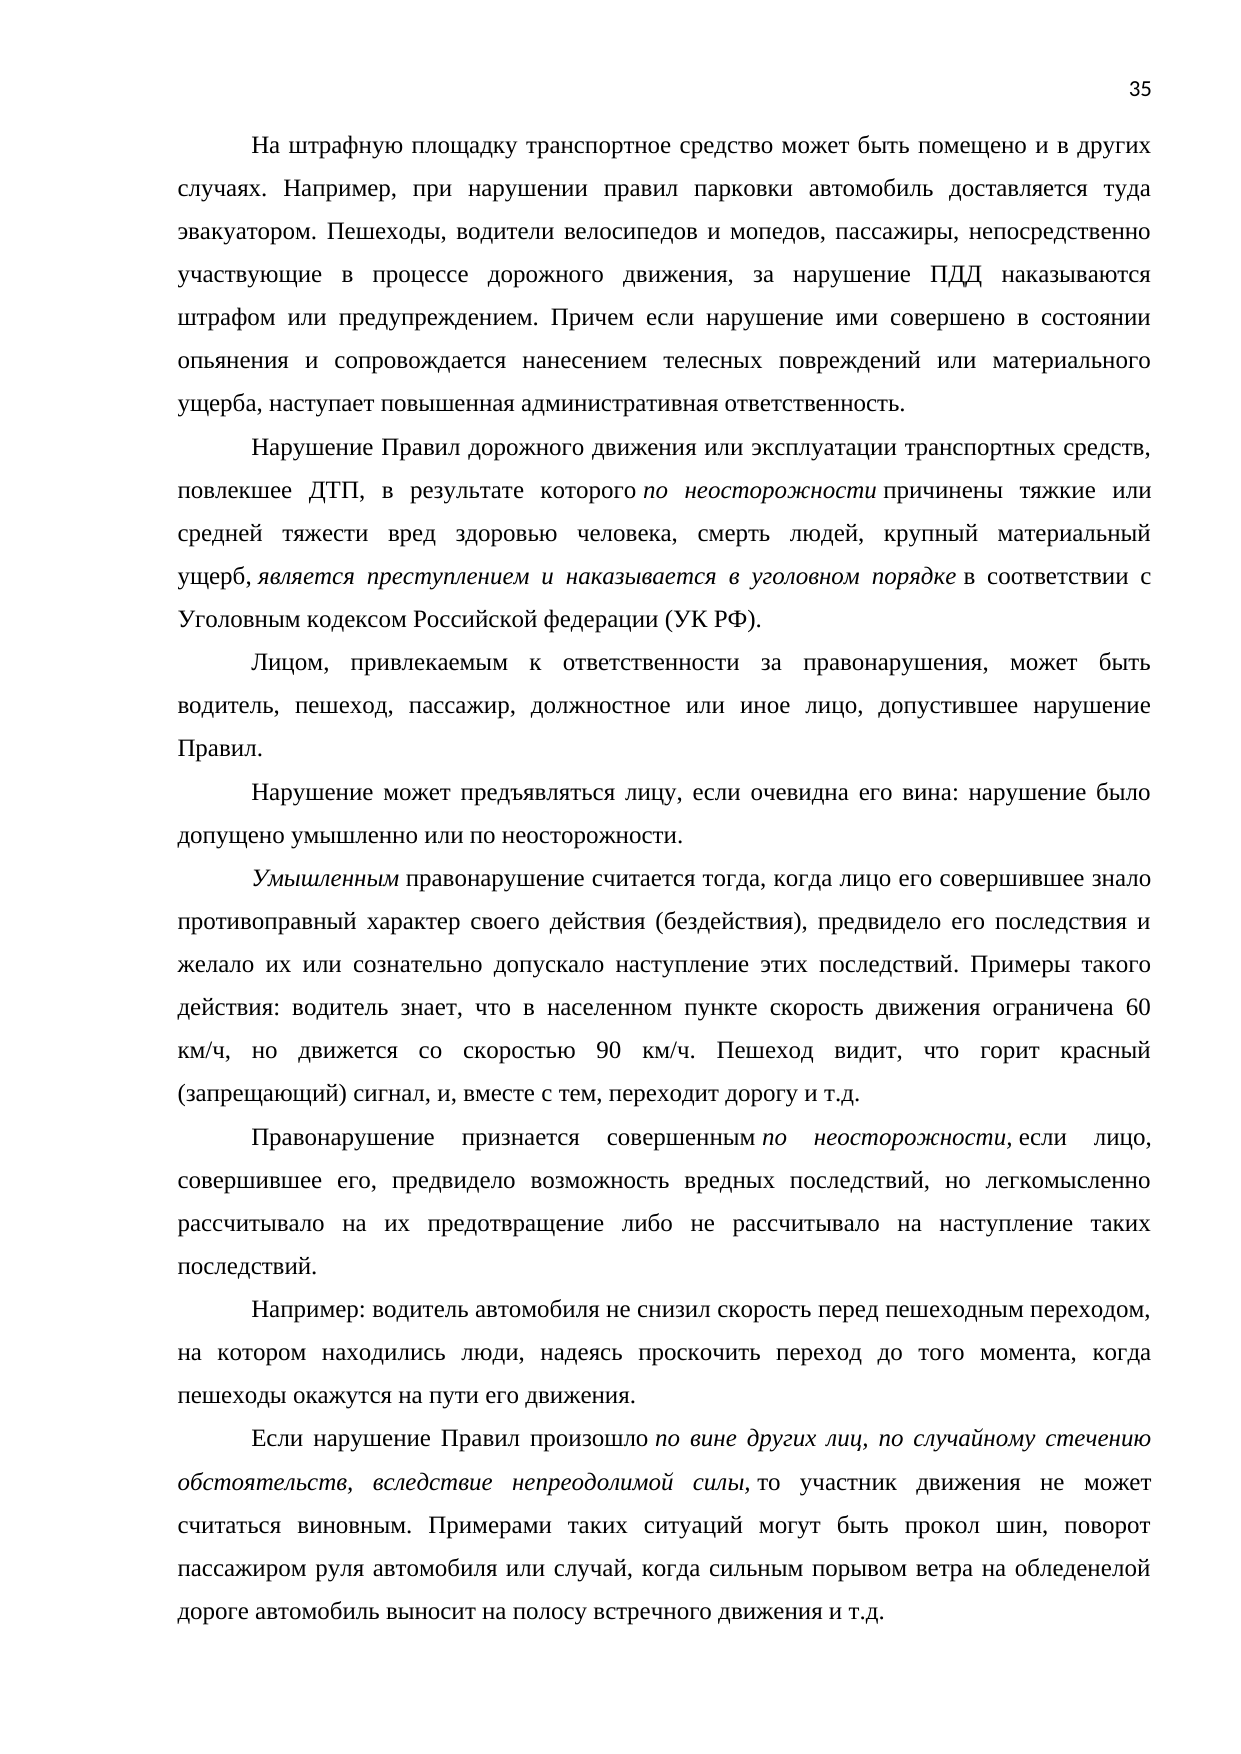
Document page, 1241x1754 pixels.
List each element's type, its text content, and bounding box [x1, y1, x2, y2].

text Если нарушение Правил произошло по вине других лиц, по случайному стечению обстоятельств, вследствие непреодолимой силы, то участник движения не может считаться виновным. Примерами таких ситуаций могут быть прокол шин, поворот пассажиром руля автомобиля или случай, когда сильным порывом ветра на обледенелой дороге автомобиль выносит на полосу встречного движения и т.д. [177, 1423, 1152, 1625]
text Правонарушение признается совершенным по неосторожности, если лицо, совершившее его, предвидело возможность вредных последствий, но легкомысленно рассчитывало на их предотвращение либо не рассчитывало на наступление таких последствий. [177, 1122, 1152, 1280]
text На штрафную площадку транспортное средство может быть помещено и в других случаях. Например, при нарушении правил парковки автомобиль доставляется туда эвакуатором. Пешеходы, водители велосипедов и мопедов, пассажиры, непосредственно участвующие в процессе дорожного движения, за нарушение ПДД наказываются штрафом или предупреждением. Причем если нарушение ими совершено в состоянии опьянения и сопровождается нанесением телесных повреждений или материального ущерба, наступает повышенная административная ответственность. [177, 130, 1152, 417]
text Умышленным правонарушение считается тогда, когда лицо его совершившее знало противоправный характер своего действия (бездействия), предвидело его последствия и желало их или сознательно допускало наступление этих последствий. Примеры такого действия: водитель знает, что в населенном пункте скорость движения ограничена 60 км/ч, но движется со скоростью 90 км/ч. Пешеход видит, что горит красный (запрещающий) сигнал, и, вместе с тем, переходит дорогу и т.д. [177, 863, 1152, 1107]
text Нарушение Правил дорожного движения или эксплуатации транспортных средств, повлекшее ДТП, в результате которого по неосторожности причинены тяжкие или средней тяжести вред здоровью человека, смерть людей, крупный материальный ущерб, является преступлением и наказывается в уголовном порядке в соответствии с Уголовным кодексом Российской федерации (УК РФ). [177, 432, 1152, 633]
text Лицом, привлекаемым к ответственности за правонарушения, может быть водитель, пешеход, пассажир, должностное или иное лицо, допустившее нарушение Правил. [177, 647, 1152, 762]
text Нарушение может предъявляться лицу, если очевидна его вина: нарушение было допущено умышленно или по неосторожности. [177, 777, 1152, 848]
text Например: водитель автомобиля не снизил скорость перед пешеходным переходом, на котором находились люди, надеясь проскочить переход до того момента, когда пешеходы окажутся на пути его движения. [177, 1294, 1152, 1409]
